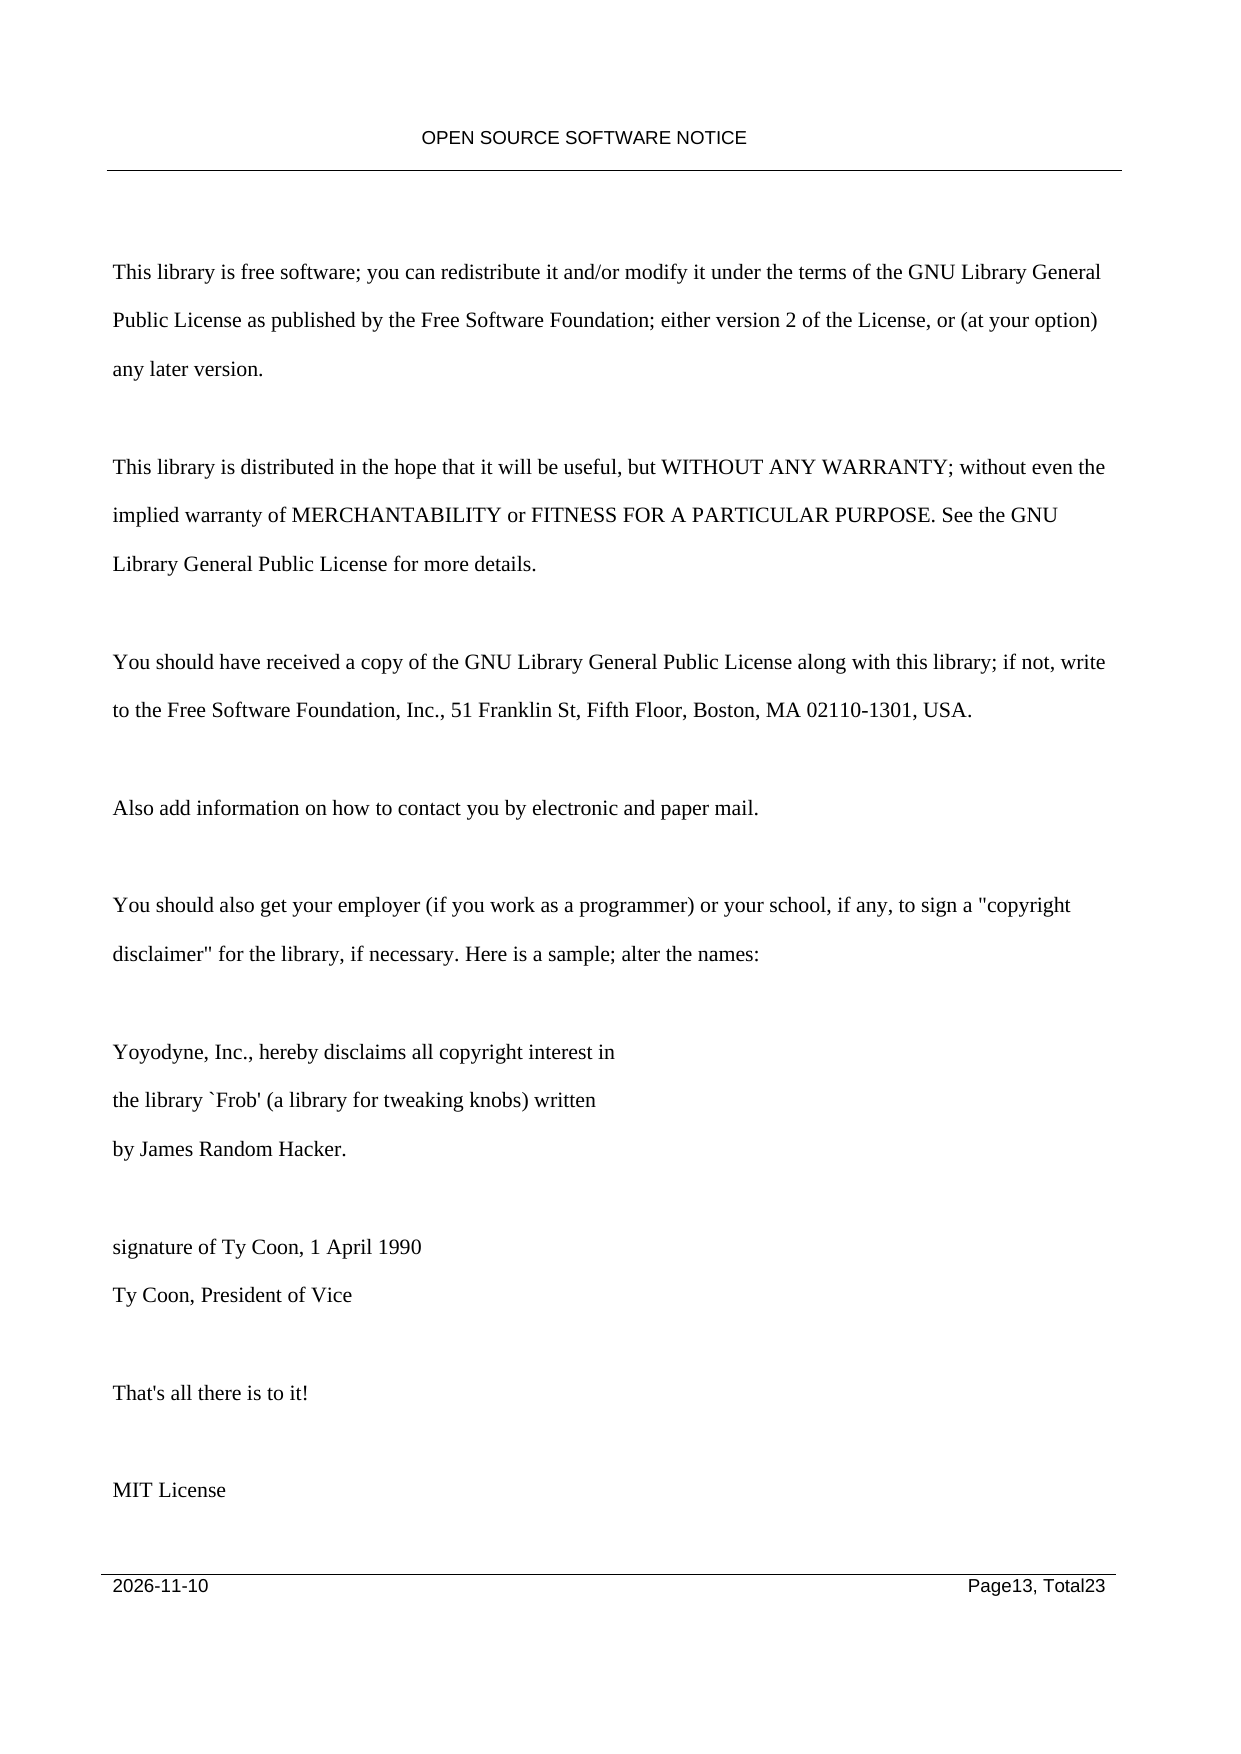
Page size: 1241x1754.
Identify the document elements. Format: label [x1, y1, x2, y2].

text [112, 206, 1128, 1506]
